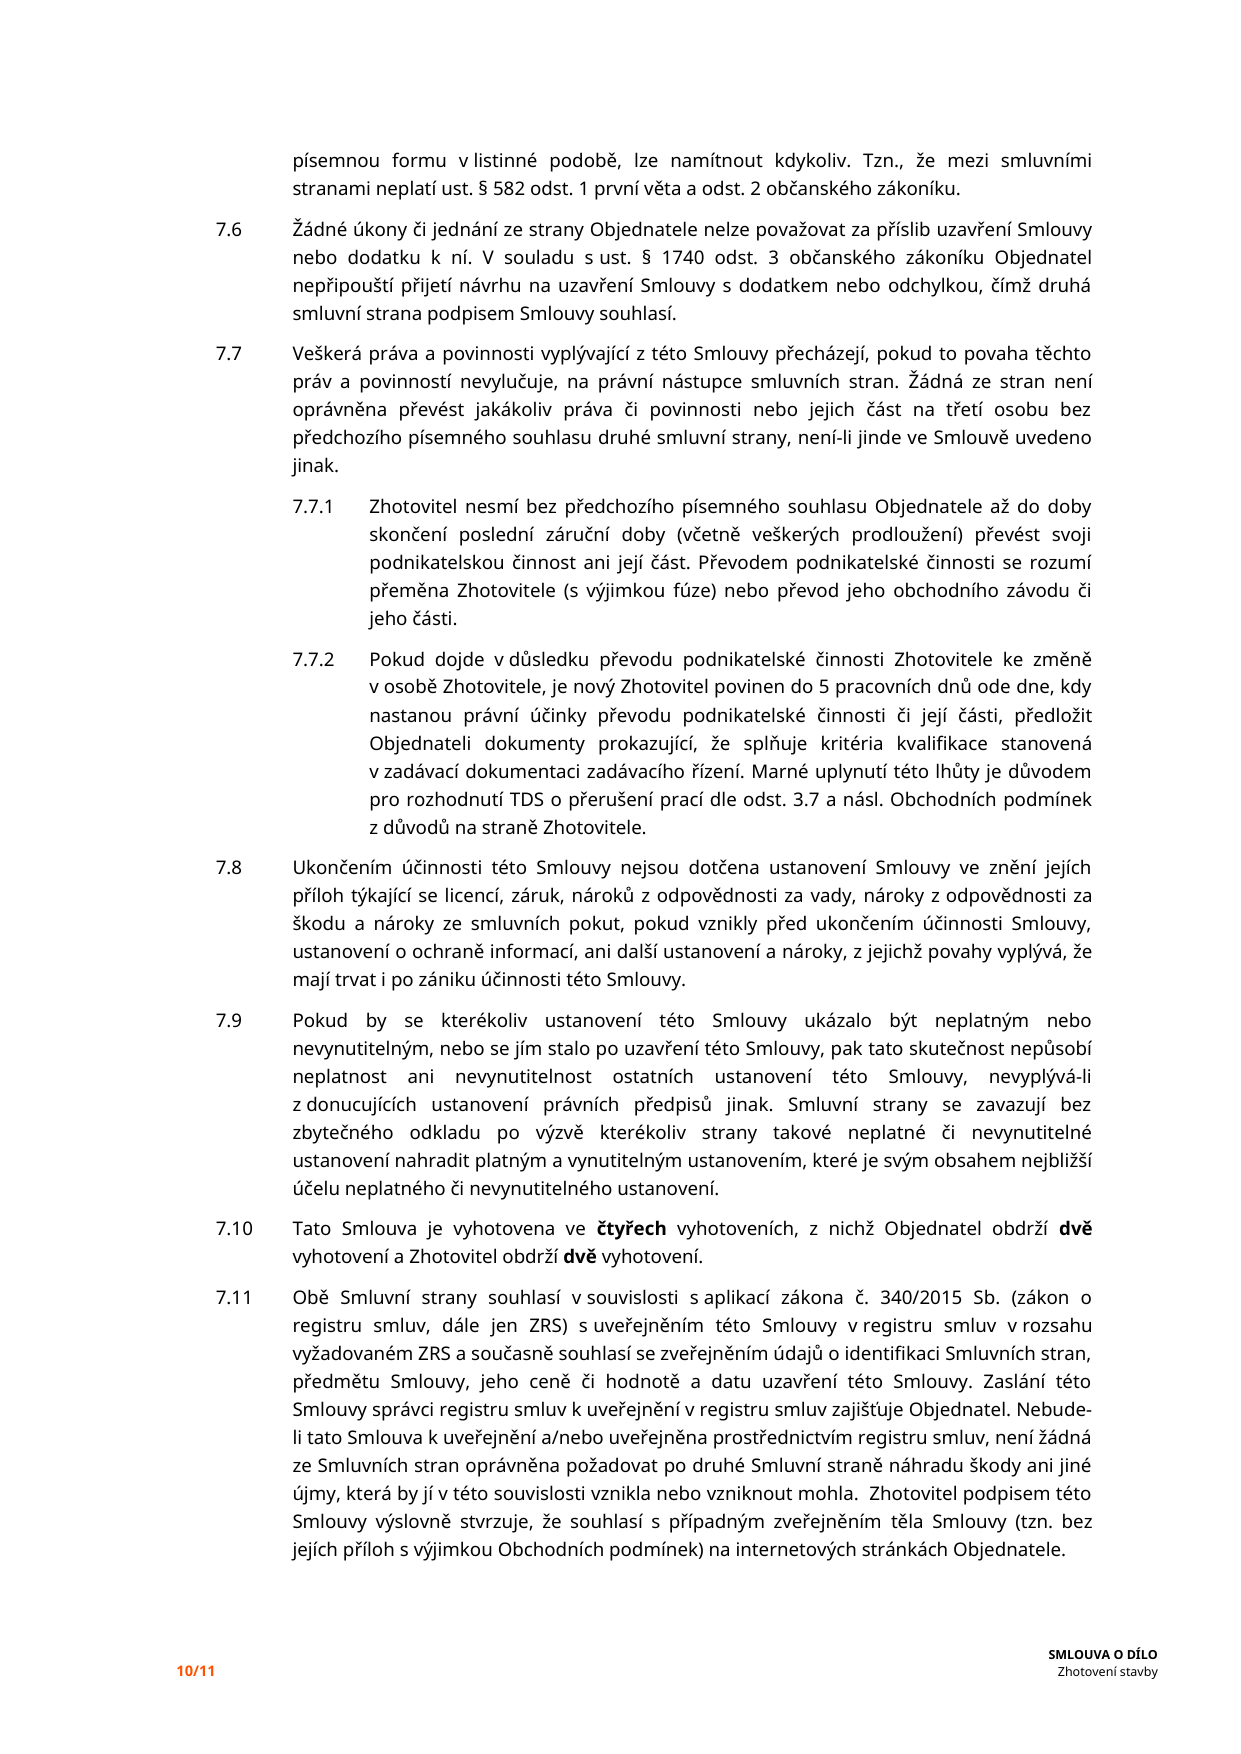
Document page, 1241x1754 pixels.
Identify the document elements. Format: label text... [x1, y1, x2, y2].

text Žádné úkony či jednání ze strany Objednatele nelze považovat za příslib uzavření Smlouvy nebo dodatku k ní. V souladu s ust. § 1740 odst. 3 občanského zákoníku Objednatel nepřipouští přijetí návrhu na uzavření Smlouvy s dodatkem nebo odchylkou, čímž druhá smluvní strana podpisem Smlouvy souhlasí. [216, 216, 1093, 326]
text Tato Smlouva je vyhotovena ve čtyřech vyhotoveních, z nichž Objednatel obdrží dvě vyhotovení a Zhotovitel obdrží dvě vyhotovení. [216, 1216, 1093, 1269]
text Zhotovitel nesmí bez předchozího písemného souhlasu Objednatele až do doby skončení poslední záruční doby (včetně veškerých prodloužení) převést svoji podnikatelskou činnost ani její část. Převodem podnikatelské činnosti se rozumí přeměna Zhotovitele (s výjimkou fúze) nebo převod jeho obchodního závodu či jeho části. [292, 493, 1093, 631]
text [216, 147, 1093, 201]
text Pokud by se kterékoliv ustanovení této Smlouvy ukázalo být neplatným nebo nevynutitelným, nebo se jím stalo po uzavření této Smlouvy, pak tato skutečnost nepůsobí neplatnost ani nevynutitelnost ostatních ustanovení této Smlouvy, nevyplývá-li z donucujících ustanovení právních předpisů jinak. Smluvní strany se zavazují bez zbytečného odkladu po výzvě kterékoliv strany takové neplatné či nevynutitelné ustanovení nahradit platným a vynutitelným ustanovením, které je svým obsahem nejbližší účelu neplatného či nevynutitelného ustanovení. [216, 1007, 1093, 1201]
text Ukončením účinnosti této Smlouvy nejsou dotčena ustanovení Smlouvy ve znění jejích příloh týkající se licencí, záruk, nároků z odpovědnosti za vady, nároky z odpovědnosti za škodu a nároky ze smluvních pokut, pokud vznikly před ukončením účinnosti Smlouvy, ustanovení o ochraně informací, ani další ustanovení a nároky, z jejichž povahy vyplývá, že mají trvat i po zániku účinnosti této Smlouvy. [216, 854, 1093, 992]
text Obě Smluvní strany souhlasí v souvislosti s aplikací zákona č. 340/2015 Sb. (zákon o registru smluv, dále jen ZRS) s uveřejněním této Smlouvy v registru smluv v rozsahu vyžadovaném ZRS a současně souhlasí se zveřejněním údajů o identifikaci Smluvních stran, předmětu Smlouvy, jeho ceně či hodnotě a datu uzavření této Smlouvy. Zaslání této Smlouvy správci registru smluv k uveřejnění v registru smluv zajišťuje Objednatel. Nebude-li tato Smlouva k uveřejnění a/nebo uveřejněna prostřednictvím registru smluv, není žádná ze Smluvních stran oprávněna požadovat po druhé Smluvní straně náhradu škody ani jiné újmy, která by jí v této souvislosti vznikla nebo vzniknout mohla. Zhotovitel podpisem této Smlouvy výslovně stvrzuje, že souhlasí s případným zveřejněním těla Smlouvy (tzn. bez jejích příloh s výjimkou Obchodních podmínek) na internetových stránkách Objednatele. [216, 1284, 1093, 1562]
text Veškerá práva a povinnosti vyplývající z této Smlouvy přecházejí, pokud to povaha těchto práv a povinností nevylučuje, na právní nástupce smluvních stran. Žádná ze stran není oprávněna převést jakákoliv práva či povinnosti nebo jejich část na třetí osobu bez předchozího písemného souhlasu druhé smluvní strany, není-li jinde ve Smlouvě uvedeno jinak. [216, 341, 1093, 478]
text Pokud dojde v důsledku převodu podnikatelské činnosti Zhotovitele ke změně v osobě Zhotovitele, je nový Zhotovitel povinen do 5 pracovních dnů ode dne, kdy nastanou právní účinky převodu podnikatelské činnosti či její části, předložit Objednateli dokumenty prokazující, že splňuje kritéria kvalifikace stanovená v zadávací dokumentaci zadávacího řízení. Marné uplynutí této lhůty je důvodem pro rozhodnutí TDS o přerušení prací dle odst. 3.7 a násl. Obchodních podmínek z důvodů na straně Zhotovitele. [292, 646, 1093, 839]
